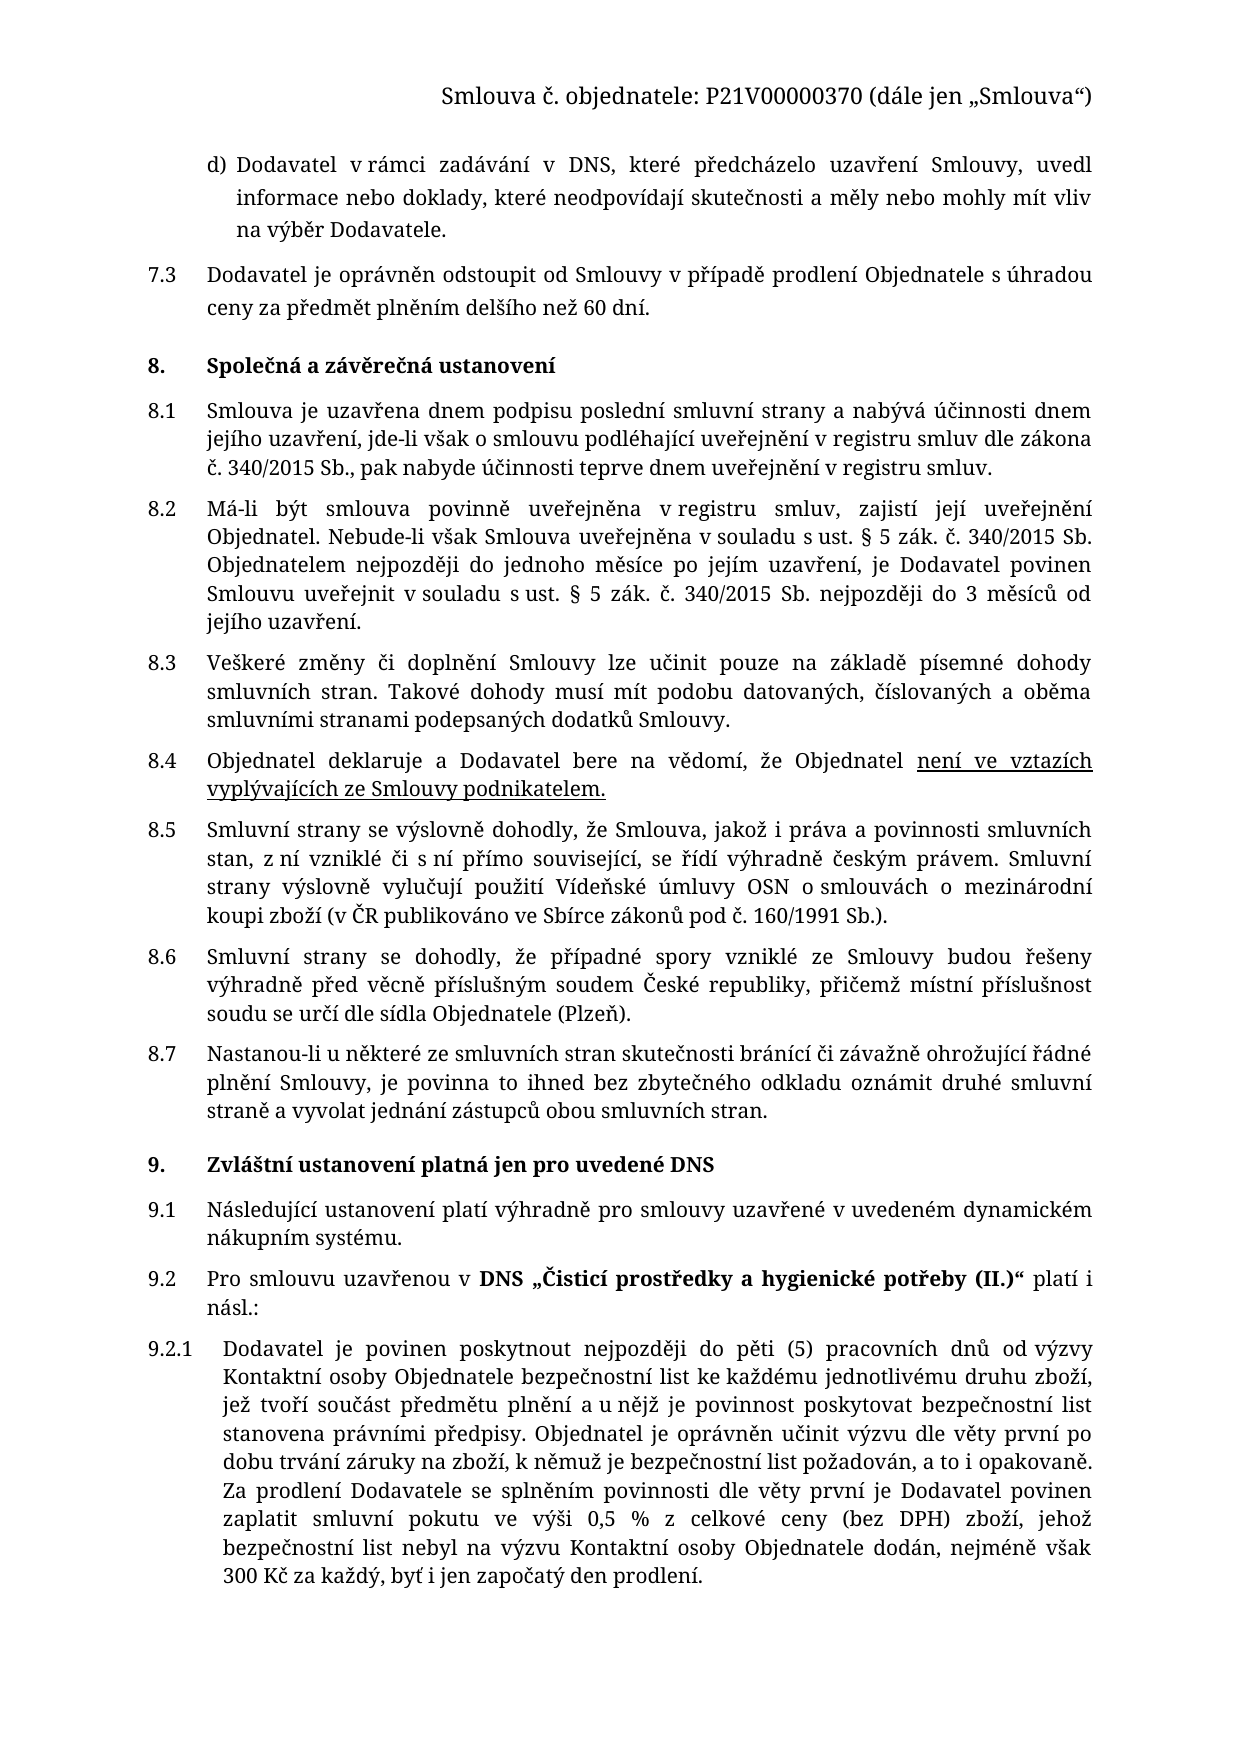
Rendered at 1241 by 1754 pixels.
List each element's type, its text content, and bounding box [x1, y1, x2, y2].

list Veškeré změny či doplnění Smlouvy lze učinit pouze na základě písemné dohody smluvních stran. Takové dohody musí mít podobu datovaných, číslovaných a oběma smluvními stranami podepsaných dodatků Smlouvy. [148, 648, 1093, 734]
list Dodavatel je povinen poskytnout nejpozději do pěti (5) pracovních dnů od výzvy Kontaktní osoby Objednatele bezpečnostní list ke každému jednotlivému druhu zboží, jež tvoří součást předmětu plnění a u nějž je povinnost poskytovat bezpečnostní list stanovena právními předpisy. Objednatel je oprávněn učinit výzvu dle věty první po dobu trvání záruky na zboží, k němuž je bezpečnostní list požadován, a to i opakovaně. Za prodlení Dodavatele se splněním povinnosti dle věty první je Dodavatel povinen zaplatit smluvní pokutu ve výši 0,5 % z celkové ceny (bez DPH) zboží, jehož bezpečnostní list nebyl na výzvu Kontaktní osoby Objednatele dodán, nejméně však 300 Kč za každý, byť i jen započatý den prodlení. [148, 1334, 1093, 1590]
list Pro smlouvu uzavřenou v DNS „Čisticí prostředky a hygienické potřeby (II.)“ platí i násl.: [148, 1264, 1093, 1321]
list Smluvní strany se výslovně dohodly, že Smlouva, jakož i práva a povinnosti smluvních stan, z ní vzniklé či s ní přímo související, se řídí výhradně českým právem. Smluvní strany výslovně vylučují použití Vídeňské úmluvy OSN o smlouvách o mezinárodní koupi zboží (v ČR publikováno ve Sbírce zákonů pod č. 160/1991 Sb.). [148, 816, 1093, 929]
list Dodavatel je oprávněn odstoupit od Smlouvy v případě prodlení Objednatele s úhradou ceny za předmět plněním delšího než 60 dní. [148, 261, 1093, 322]
list Společná a závěrečná ustanovení [148, 351, 1093, 379]
list Smluvní strany se dohodly, že případné spory vzniklé ze Smlouvy budou řešeny výhradně před věcně příslušným soudem České republiky, přičemž místní příslušnost soudu se určí dle sídla Objednatele (Plzeň). [148, 942, 1093, 1027]
list Má-li být smlouva povinně uveřejněna v registru smluv, zajistí její uveřejnění Objednatel. Nebude-li však Smlouva uveřejněna v souladu s ust. § 5 zák. č. 340/2015 Sb. Objednatelem nejpozději do jednoho měsíce po jejím uzavření, je Dodavatel povinen Smlouvu uveřejnit v souladu s ust. § 5 zák. č. 340/2015 Sb. nejpozději do 3 měsíců od jejího uzavření. [148, 494, 1093, 636]
list Smlouva je uzavřena dnem podpisu poslední smluvní strany a nabývá účinnosti dnem jejího uzavření, jde-li však o smlouvu podléhající uveřejnění v registru smluv dle zákona č. 340/2015 Sb., pak nabyde účinnosti teprve dnem uveřejnění v registru smluv. [148, 396, 1093, 481]
list Nastanou-li u některé ze smluvních stran skutečnosti bránící či závažně ohrožující řádné plnění Smlouvy, je povinna to ihned bez zbytečného odkladu oznámit druhé smluvní straně a vyvolat jednání zástupců obou smluvních stran. [148, 1039, 1093, 1125]
list Objednatel deklaruje a Dodavatel bere na vědomí, že Objednatel není ve vztazích vyplývajících ze Smlouvy podnikatelem. [148, 746, 1093, 803]
list Následující ustanovení platí výhradně pro smlouvy uzavřené v uvedeném dynamickém nákupním systému. [148, 1195, 1093, 1252]
list Zvláštní ustanovení platná jen pro uvedené DNS [148, 1150, 1093, 1178]
list Dodavatel v rámci zadávání v DNS, které předcházelo uzavření Smlouvy, uvedl informace nebo doklady, které neodpovídají skutečnosti a měly nebo mohly mít vliv na výběr Dodavatele. [207, 150, 1093, 244]
